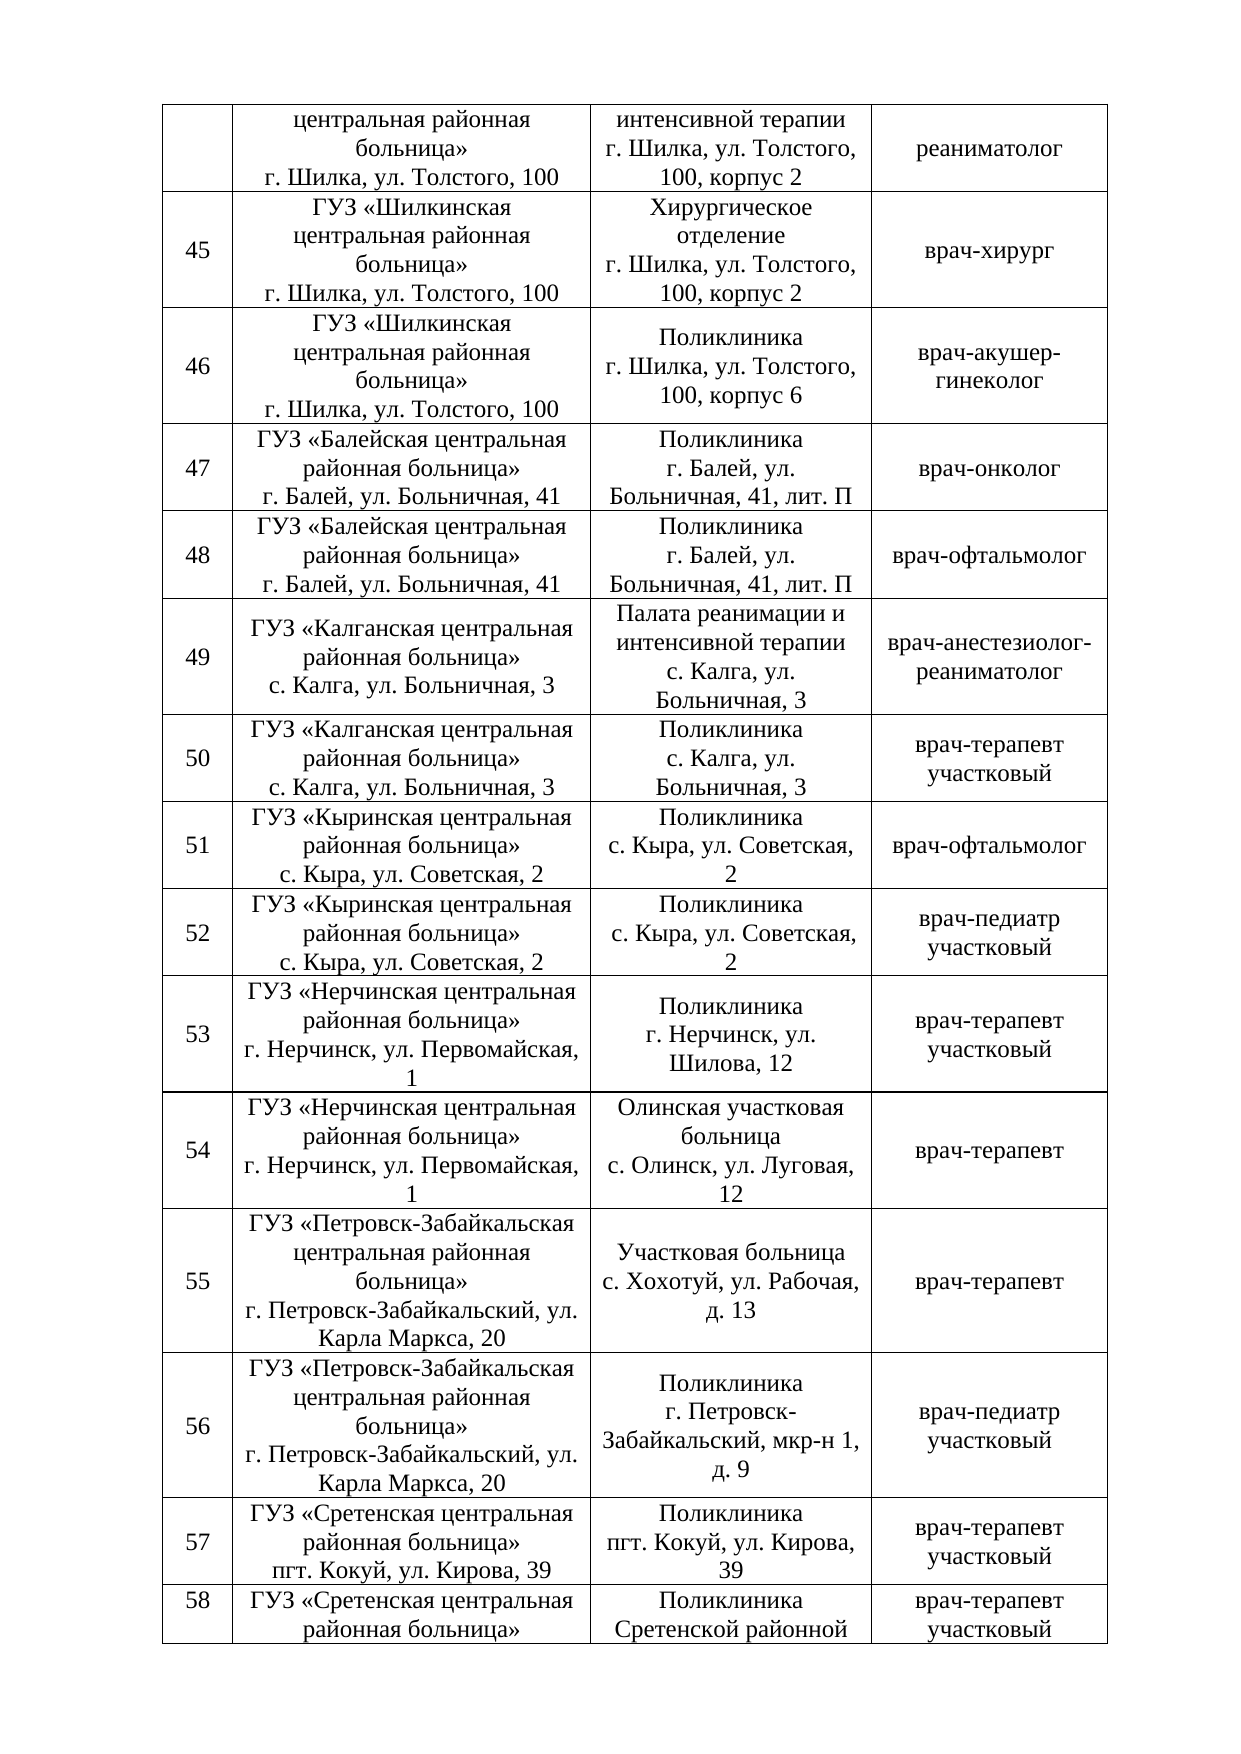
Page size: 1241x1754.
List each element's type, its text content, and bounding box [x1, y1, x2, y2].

table_cell ГУЗ «Нерчинская центральная районная больница» г. Нерчинск, ул. Первомайская, 1 [233, 1093, 590, 1207]
table_cell Поликлиника с. Кыра, ул. Советская, 2 [591, 889, 871, 975]
table_cell Поликлиника г. Нерчинск, ул. Шилова, 12 [591, 976, 871, 1091]
table_cell Поликлиника пгт. Кокуй, ул. Кирова, 39 [591, 1498, 871, 1584]
table_cell ГУЗ «Нерчинская центральная районная больница» г. Нерчинск, ул. Первомайская, 1 [233, 976, 590, 1091]
table_cell ГУЗ «Балейская центральная районная больница» г. Балей, ул. Больничная, 41 [233, 511, 590, 597]
table_cell ГУЗ «Кыринская центральная районная больница» с. Кыра, ул. Советская, 2 [233, 889, 590, 975]
table_cell врач-терапевт участковый [872, 976, 1107, 1091]
table_cell ГУЗ «Калганская центральная районная больница» с. Калга, ул. Больничная, 3 [233, 599, 590, 713]
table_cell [233, 1585, 590, 1643]
table_cell Поликлиника с. Кыра, ул. Советская, 2 [591, 802, 871, 888]
table_cell Поликлиника с. Калга, ул. Больничная, 3 [591, 715, 871, 801]
table_cell врач-терапевт участковый [872, 1498, 1107, 1584]
table_cell 54 [163, 1093, 232, 1207]
table_cell Палата реанимации и интенсивной терапии с. Калга, ул. Больничная, 3 [591, 599, 871, 713]
table_cell Участковая больница с. Хохотуй, ул. Рабочая, д. 13 [591, 1209, 871, 1352]
table_cell Поликлиника г. Балей, ул. Больничная, 41, лит. П [591, 424, 871, 510]
table_cell ГУЗ «Калганская центральная районная больница» с. Калга, ул. Больничная, 3 [233, 715, 590, 801]
table_cell ГУЗ «Сретенская центральная районная больница» пгт. Кокуй, ул. Кирова, 39 [233, 1498, 590, 1584]
table_cell врач-терапевт участковый [872, 715, 1107, 801]
table_cell 56 [163, 1353, 232, 1497]
table_cell Поликлиника г. Шилка, ул. Толстого, 100, корпус 6 [591, 308, 871, 423]
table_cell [872, 105, 1107, 191]
table_cell ГУЗ «Петровск-Забайкальская центральная районная больница» г. Петровск-Забайкальский, ул. Карла Маркса, 20 [233, 1209, 590, 1352]
table_cell 47 [163, 424, 232, 510]
table_cell ГУЗ «Петровск-Забайкальская центральная районная больница» г. Петровск-Забайкальский, ул. Карла Маркса, 20 [233, 1353, 590, 1497]
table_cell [872, 1585, 1107, 1643]
table_cell врач-анестезиолог-реаниматолог [872, 599, 1107, 713]
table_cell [591, 105, 871, 191]
table_cell 44 [163, 105, 232, 191]
table_cell ГУЗ «Кыринская центральная районная больница» с. Кыра, ул. Советская, 2 [233, 802, 590, 888]
table_cell 58 [163, 1585, 232, 1643]
table_cell Поликлиника г. Балей, ул. Больничная, 41, лит. П [591, 511, 871, 597]
table_cell врач-акушер-гинеколог [872, 308, 1107, 423]
table_cell 49 [163, 599, 232, 713]
table_cell 48 [163, 511, 232, 597]
table_cell ГУЗ «Балейская центральная районная больница» г. Балей, ул. Больничная, 41 [233, 424, 590, 510]
table_cell ГУЗ «Шилкинская центральная районная больница» г. Шилка, ул. Толстого, 100 [233, 192, 590, 307]
table_cell 50 [163, 715, 232, 801]
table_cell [591, 1585, 871, 1643]
table_cell врач-офтальмолог [872, 802, 1107, 888]
table_cell 46 [163, 308, 232, 423]
table_cell 52 [163, 889, 232, 975]
table_cell врач-педиатр участковый [872, 1353, 1107, 1497]
table_cell врач-онколог [872, 424, 1107, 510]
table_cell врач-терапевт [872, 1209, 1107, 1352]
table_cell 55 [163, 1209, 232, 1352]
table_cell врач-педиатр участковый [872, 889, 1107, 975]
table_cell врач-хирург [872, 192, 1107, 307]
table_cell ГУЗ «Шилкинская центральная районная больница» г. Шилка, ул. Толстого, 100 [233, 308, 590, 423]
table_cell Хирургическое отделение г. Шилка, ул. Толстого, 100, корпус 2 [591, 192, 871, 307]
table_cell 57 [163, 1498, 232, 1584]
table_cell врач-офтальмолог [872, 511, 1107, 597]
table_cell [233, 105, 590, 191]
table_cell 53 [163, 976, 232, 1091]
table_cell 45 [163, 192, 232, 307]
table_cell врач-терапевт [872, 1093, 1107, 1207]
table_cell Поликлиника г. Петровск-Забайкальский, мкр-н 1, д. 9 [591, 1353, 871, 1497]
table_cell Олинская участковая больница с. Олинск, ул. Луговая, 12 [591, 1093, 871, 1207]
table_cell 51 [163, 802, 232, 888]
